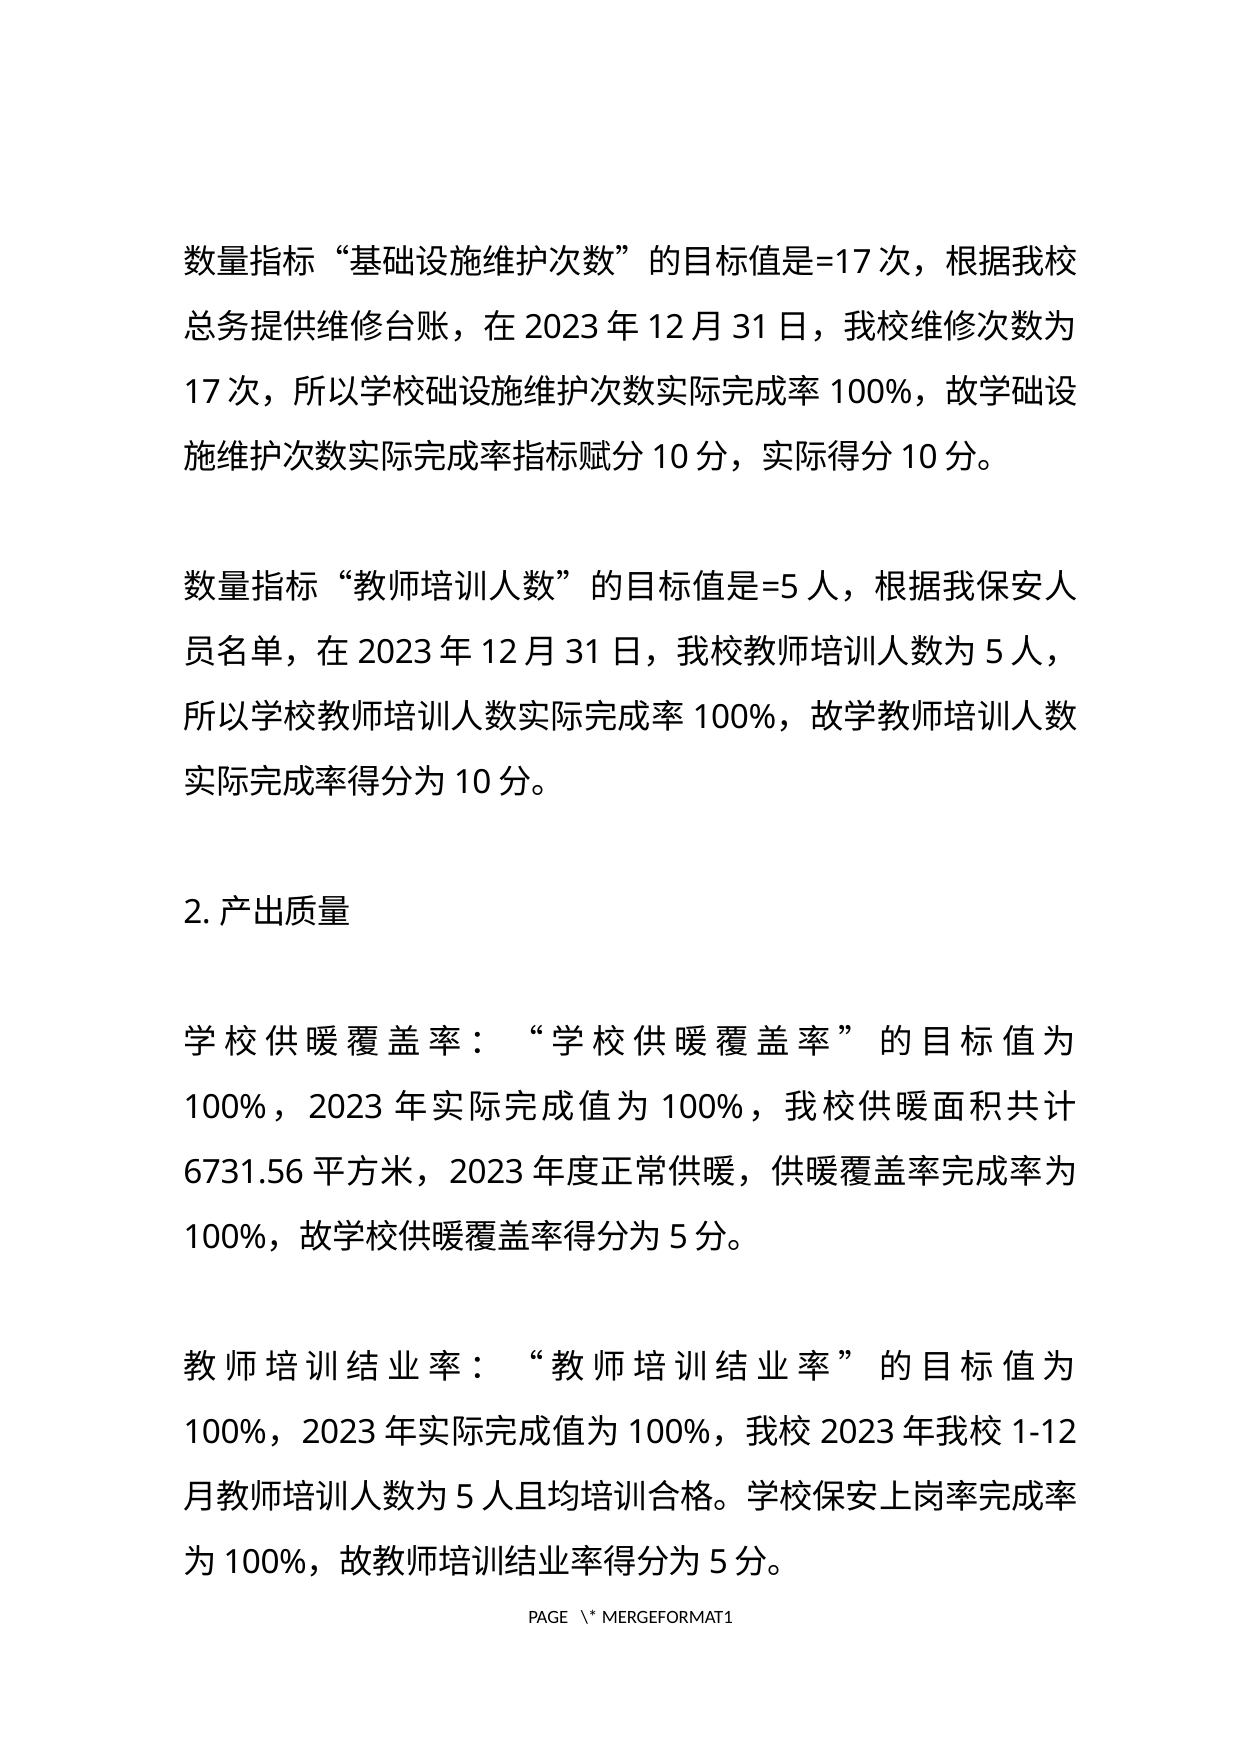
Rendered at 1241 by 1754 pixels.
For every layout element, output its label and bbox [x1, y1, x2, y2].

text [183, 162, 1078, 1592]
